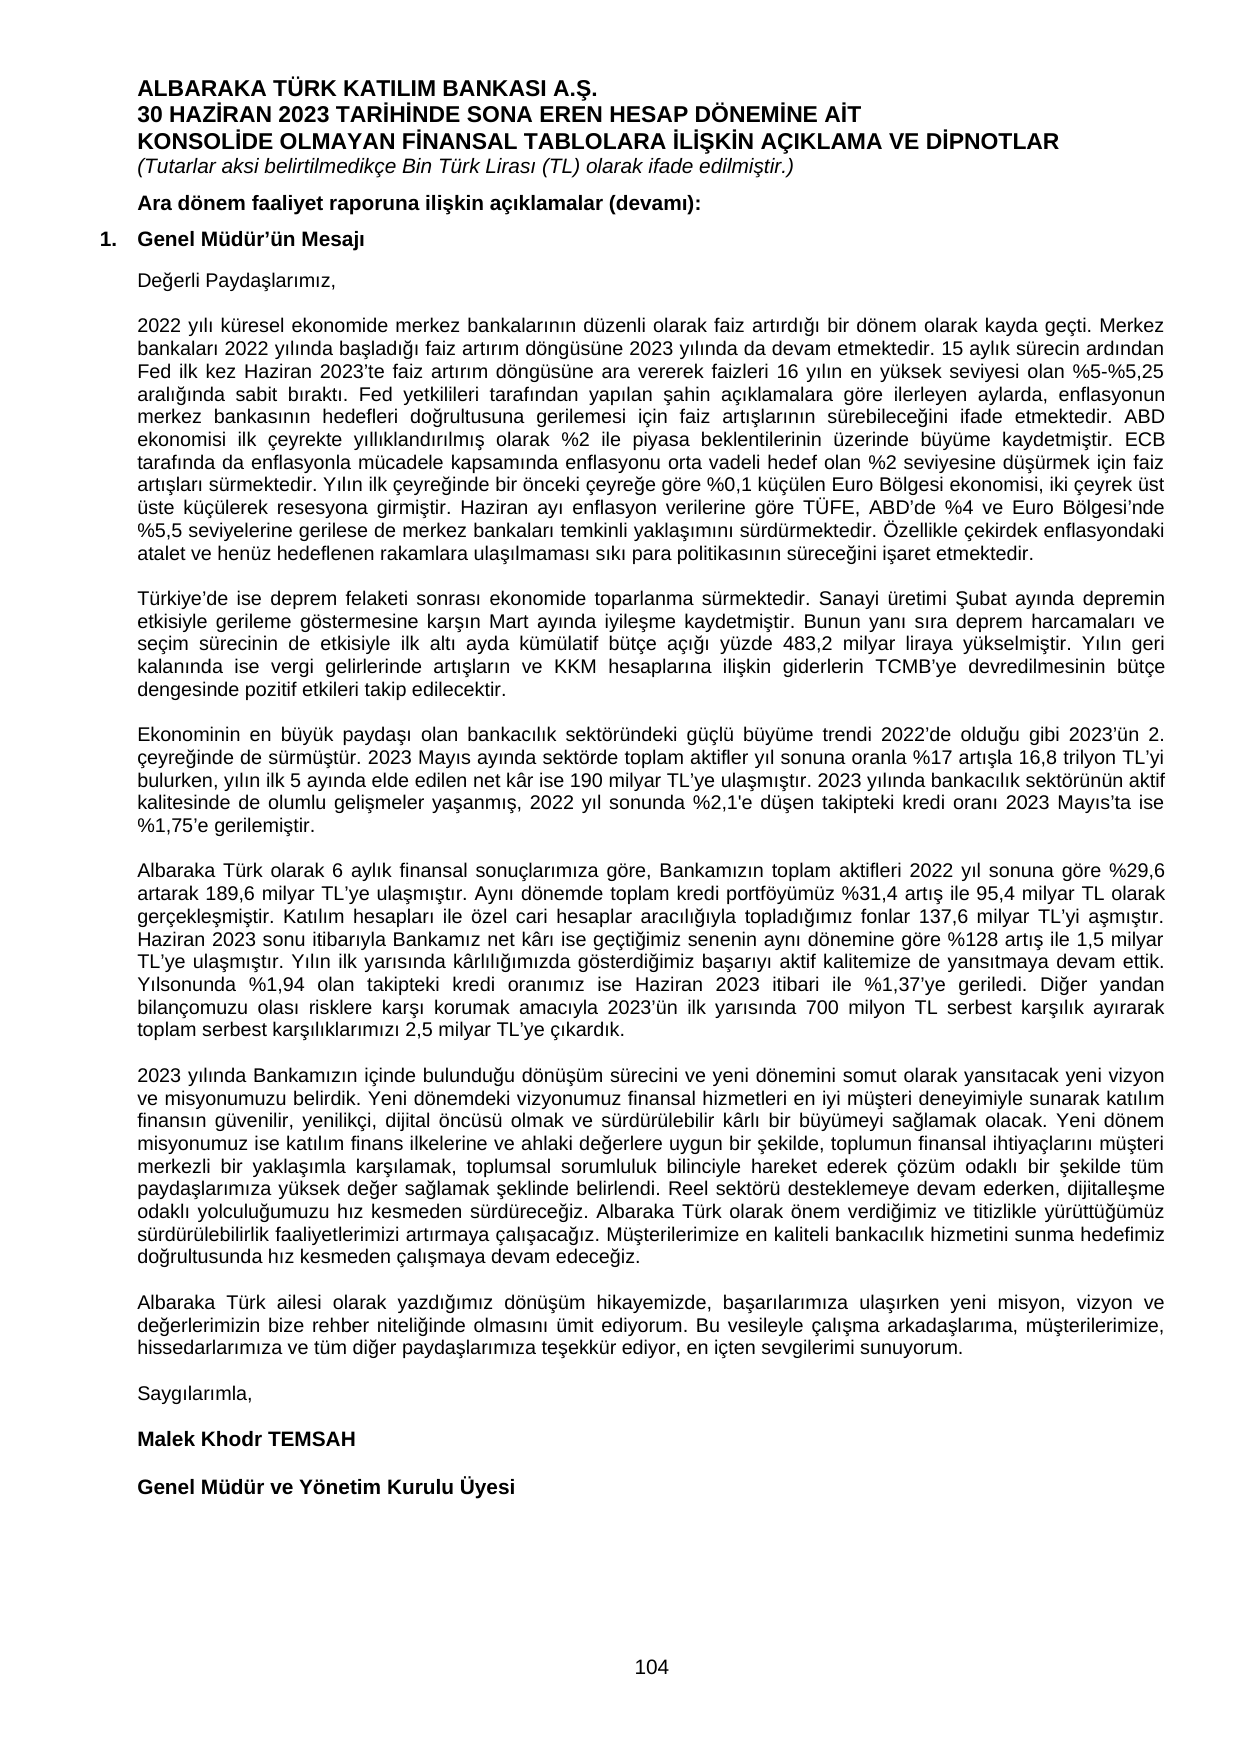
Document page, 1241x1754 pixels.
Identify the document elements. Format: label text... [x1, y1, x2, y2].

text Albaraka Türk olarak 6 aylık finansal sonuçlarımıza göre, Bankamızın toplam aktifleri 2022 yıl sonuna göre %29,6 artarak 189,6 milyar TL’ye ulaşmıştır. Aynı dönemde toplam kredi portföyümüz %31,4 artış ile 95,4 milyar TL olarak gerçekleşmiştir. Katılım hesapları ile özel cari hesaplar aracılığıyla topladığımız fonlar 137,6 milyar TL’yi aşmıştır. Haziran 2023 sonu itibarıyla Bankamız net kârı ise geçtiğimiz senenin aynı dönemine göre %128 artış ile 1,5 milyar TL’ye ulaşmıştır. Yılın ilk yarısında kârlılığımızda gösterdiğimiz başarıyı aktif kalitemize de yansıtmaya devam ettik. Yılsonunda %1,94 olan takipteki kredi oranımız ise Haziran 2023 itibari ile %1,37’ye geriledi. Diğer yandan bilançomuzu olası risklere karşı korumak amacıyla 2023’ün ilk yarısında 700 milyon TL serbest karşılık ayırarak toplam serbest karşılıklarımızı 2,5 milyar TL’ye çıkardık. [137, 859, 1166, 1041]
text Albaraka Türk ailesi olarak yazdığımız dönüşüm hikayemizde, başarılarımıza ulaşırken yeni misyon, vizyon ve değerlerimizin bize rehber niteliğinde olmasını ümit ediyorum. Bu vesileyle çalışma arkadaşlarıma, müşterilerimize, hissedarlarımıza ve tüm diğer paydaşlarımıza teşekkür ediyor, en içten sevgilerimi sunuyorum. [137, 1291, 1166, 1359]
list Genel Müdür’ün Mesajı [99, 226, 1166, 250]
text 2023 yılında Bankamızın içinde bulunduğu dönüşüm sürecini ve yeni dönemini somut olarak yansıtacak yeni vizyon ve misyonumuzu belirdik. Yeni dönemdeki vizyonumuz finansal hizmetleri en iyi müşteri deneyimiyle sunarak katılım finansın güvenilir, yenilikçi, dijital öncüsü olmak ve sürdürülebilir kârlı bir büyümeyi sağlamak olacak. Yeni dönem misyonumuz ise katılım finans ilkelerine ve ahlaki değerlere uygun bir şekilde, toplumun finansal ihtiyaçlarını müşteri merkezli bir yaklaşımla karşılamak, toplumsal sorumluluk bilinciyle hareket ederek çözüm odaklı bir şekilde tüm paydaşlarımıza yüksek değer sağlamak şeklinde belirlendi. Reel sektörü desteklemeye devam ederken, dijitalleşme odaklı yolculuğumuzu hız kesmeden sürdüreceğiz. Albaraka Türk olarak önem verdiğimiz ve titizlikle yürüttüğümüz sürdürülebilirlik faaliyetlerimizi artırmaya çalışacağız. Müşterilerimize en kaliteli bankacılık hizmetini sunma hedefimiz doğrultusunda hız kesmeden çalışmaya devam edeceğiz. [137, 1064, 1166, 1268]
text Ekonominin en büyük paydaşı olan bankacılık sektöründeki güçlü büyüme trendi 2022’de olduğu gibi 2023’ün 2. çeyreğinde de sürmüştür. 2023 Mayıs ayında sektörde toplam aktifler yıl sonuna oranla %17 artışla 16,8 trilyon TL’yi bulurken, yılın ilk 5 ayında elde edilen net kâr ise 190 milyar TL’ye ulaşmıştır. 2023 yılında bankacılık sektörünün aktif kalitesinde de olumlu gelişmeler yaşanmış, 2022 yıl sonunda %2,1'e düşen takipteki kredi oranı 2023 Mayıs’ta ise %1,75’e gerilemiştir. [137, 723, 1166, 837]
text Türkiye’de ise deprem felaketi sonrası ekonomide toparlanma sürmektedir. Sanayi üretimi Şubat ayında depremin etkisiyle gerileme göstermesine karşın Mart ayında iyileşme kaydetmiştir. Bunun yanı sıra deprem harcamaları ve seçim sürecinin de etkisiyle ilk altı ayda kümülatif bütçe açığı yüzde 483,2 milyar liraya yükselmiştir. Yılın geri kalanında ise vergi gelirlerinde artışların ve KKM hesaplarına ilişkin giderlerin TCMB’ye devredilmesinin bütçe dengesinde pozitif etkileri takip edilecektir. [137, 587, 1166, 700]
text Değerli Paydaşlarımız, [137, 269, 1166, 292]
text Ara dönem faaliyet raporuna ilişkin açıklamalar (devamı): [137, 191, 1166, 214]
text 2022 yılı küresel ekonomide merkez bankalarının düzenli olarak faiz artırdığı bir dönem olarak kayda geçti. Merkez bankaları 2022 yılında başladığı faiz artırım döngüsüne 2023 yılında da devam etmektedir. 15 aylık sürecin ardından Fed ilk kez Haziran 2023’te faiz artırım döngüsüne ara vererek faizleri 16 yılın en yüksek seviyesi olan %5-%5,25 aralığında sabit bıraktı. Fed yetkilileri tarafından yapılan şahin açıklamalara göre ilerleyen aylarda, enflasyonun merkez bankasının hedefleri doğrultusuna gerilemesi için faiz artışlarının sürebileceğini ifade etmektedir. ABD ekonomisi ilk çeyrekte yıllıklandırılmış olarak %2 ile piyasa beklentilerinin üzerinde büyüme kaydetmiştir. ECB tarafında da enflasyonla mücadele kapsamında enflasyonu orta vadeli hedef olan %2 seviyesine düşürmek için faiz artışları sürmektedir. Yılın ilk çeyreğinde bir önceki çeyreğe göre %0,1 küçülen Euro Bölgesi ekonomisi, iki çeyrek üst üste küçülerek resesyona girmiştir. Haziran ayı enflasyon verilerine göre TÜFE, ABD’de %4 ve Euro Bölgesi’nde %5,5 seviyelerine gerilese de merkez bankaları temkinli yaklaşımını sürdürmektedir. Özellikle çekirdek enflasyondaki atalet ve henüz hedeflenen rakamlara ulaşılmaması sıkı para politikasının süreceğini işaret etmektedir. [137, 314, 1166, 564]
text Genel Müdür ve Yönetim Kurulu Üyesi [137, 1475, 1166, 1499]
text Saygılarımla, [137, 1382, 1166, 1404]
text Malek Khodr TEMSAH [137, 1427, 1166, 1451]
